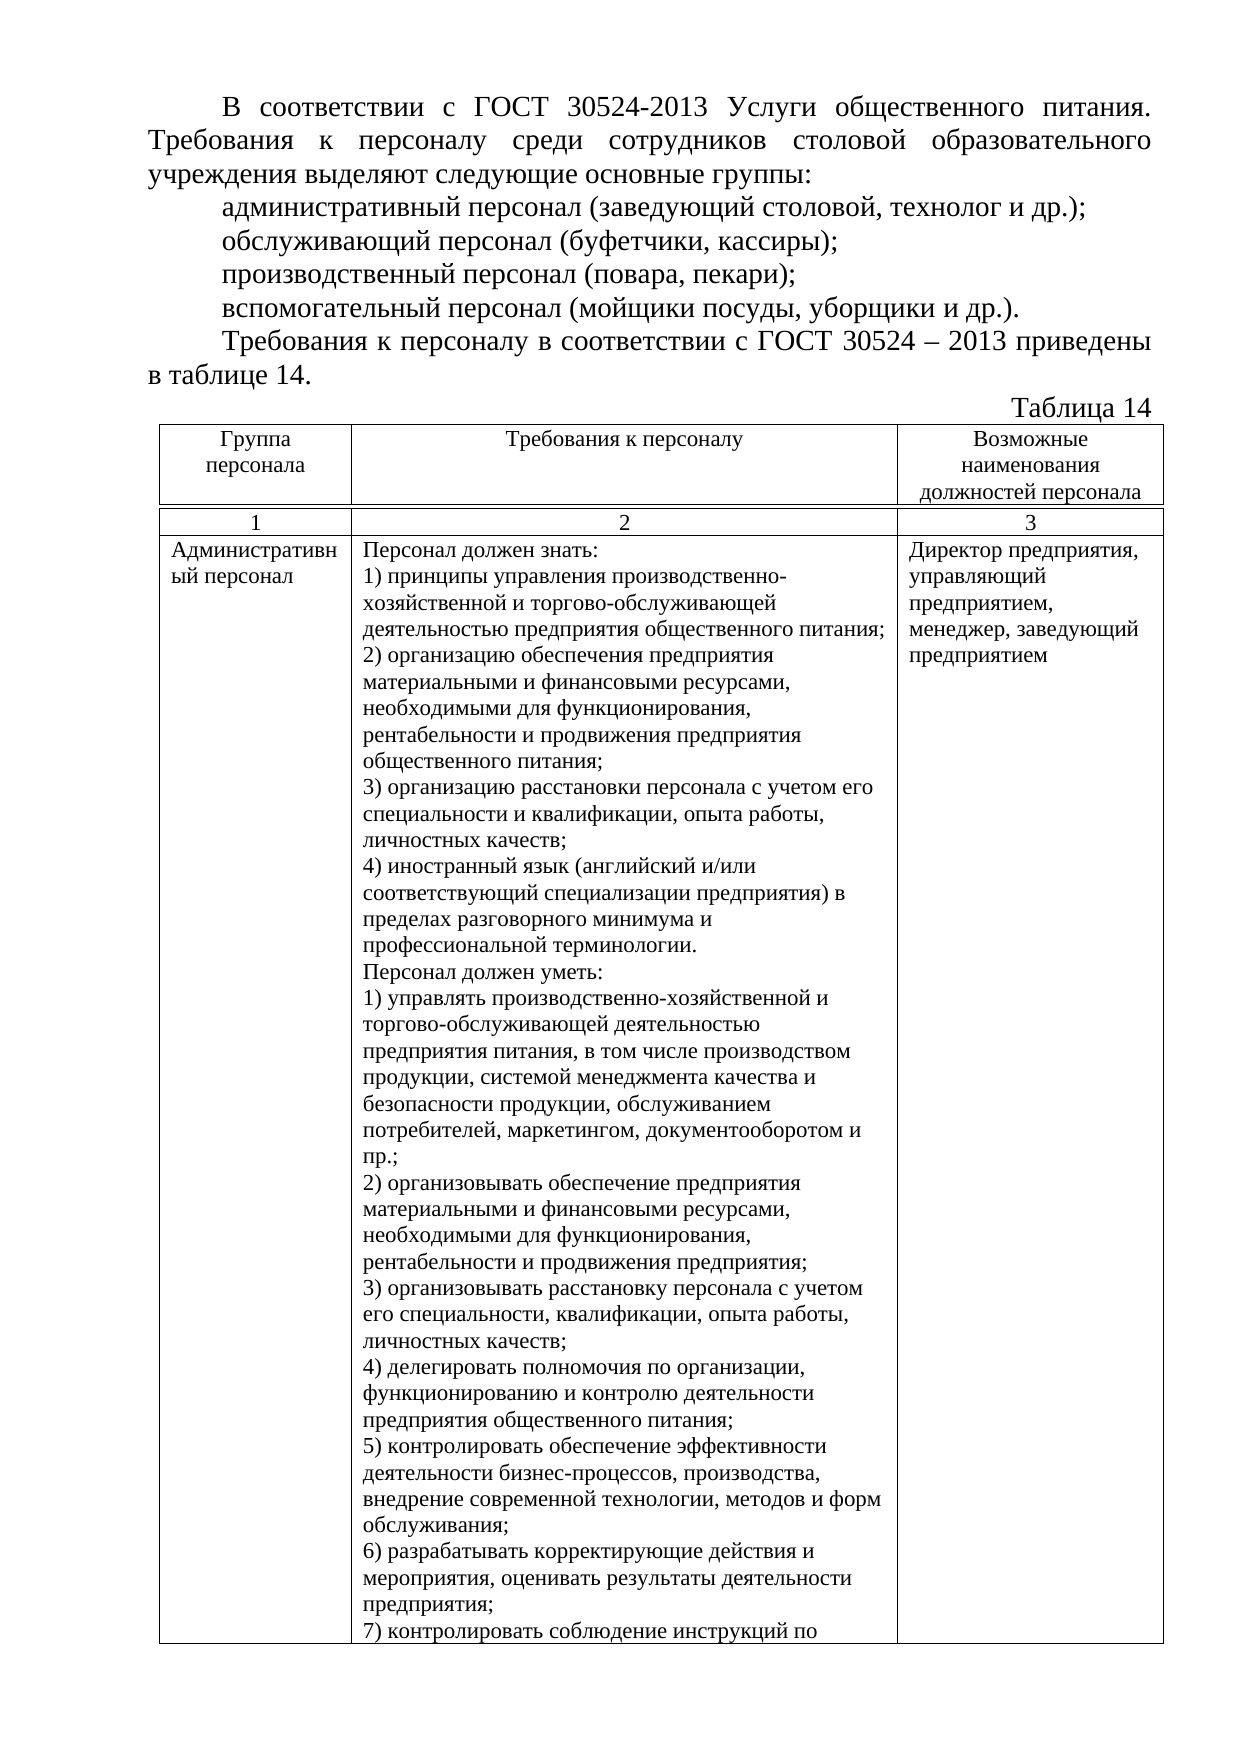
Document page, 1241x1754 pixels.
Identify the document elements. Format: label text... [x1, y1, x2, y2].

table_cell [898, 536, 1163, 1643]
table_header 2 [352, 509, 897, 535]
table_header Возможные наименования должностей персонала [898, 425, 1163, 504]
table_header 1 [160, 509, 351, 535]
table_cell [160, 536, 351, 1643]
table_header 3 [898, 509, 1163, 535]
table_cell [352, 536, 897, 1643]
text В соответствии с ГОСТ 30524-2013 Услуги общественного питания. Требования к персоналу среди сотрудников столовой образовательного учреждения выделяют следующие основные группы: [148, 89, 1152, 189]
text обслуживающий персонал (буфетчики, кассиры); [148, 223, 1152, 256]
text административный персонал (заведующий столовой, технолог и др.); [148, 189, 1152, 223]
text Требования к персоналу в соответствии с ГОСТ 30524 – 2013 приведены в таблице 14. [148, 323, 1152, 391]
table_header Группа персонала [160, 425, 351, 504]
text производственный персонал (повара, пекари); [148, 256, 1152, 290]
table_header Требования к персоналу [352, 425, 897, 504]
text Таблица 14 [148, 391, 1152, 424]
text вспомогательный персонал (мойщики посуды, уборщики и др.). [148, 290, 1152, 323]
